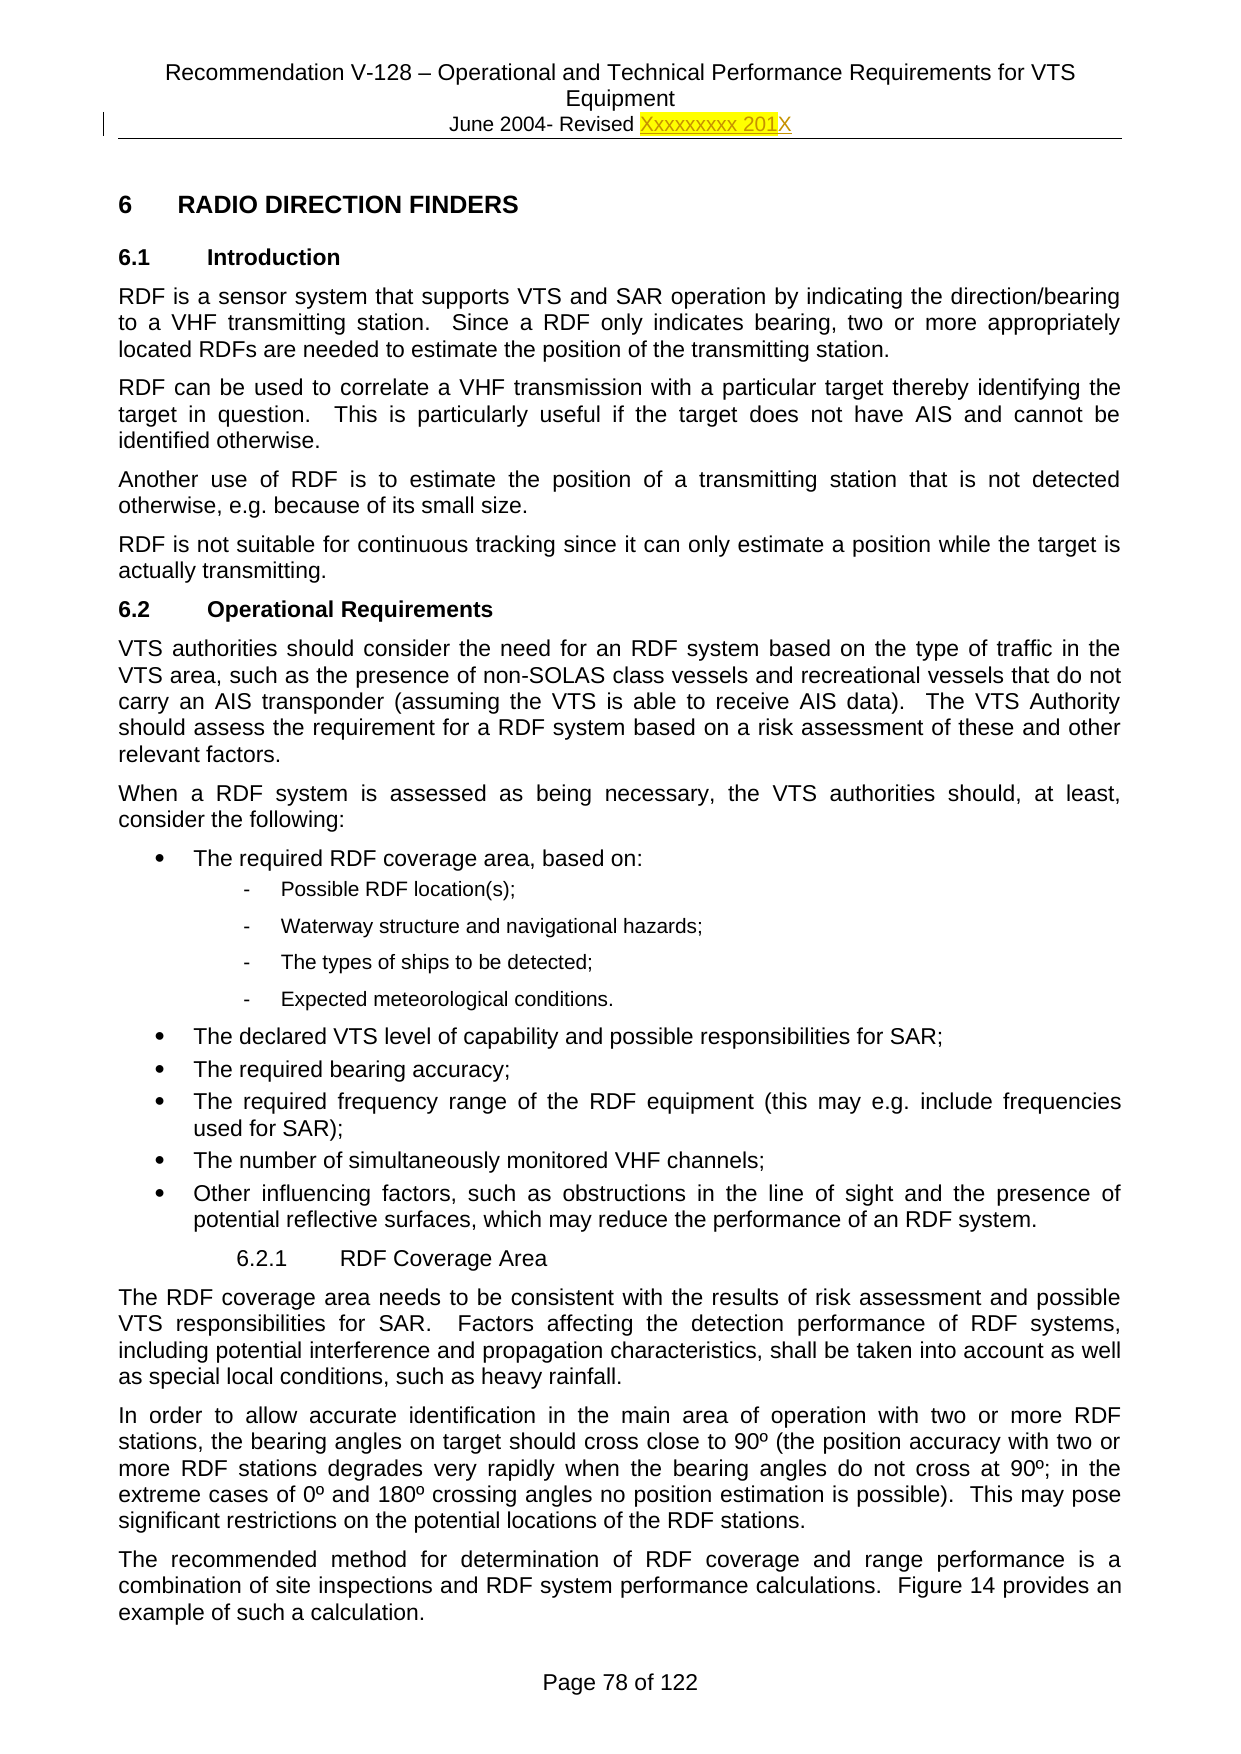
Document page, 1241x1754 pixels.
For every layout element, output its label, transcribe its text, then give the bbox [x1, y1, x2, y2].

text The number of simultaneously monitored VHF channels; [156, 1147, 1122, 1174]
text RDF is not suitable for continuous tracking since it can only estimate a position while the target is actually transmitting. [118, 531, 1122, 584]
text VTS authorities should consider the need for an RDF system based on the type of traffic in the VTS area, such as the presence of non-SOLAS class vessels and recreational vessels that do not carry an AIS transponder (assuming the VTS is able to receive AIS data). The VTS Authority should assess the requirement for a RDF system based on a risk assessment of these and other relevant factors. [118, 635, 1122, 767]
text The declared VTS level of capability and possible responsibilities for SAR; [156, 1023, 1122, 1049]
text The recommended method for determination of RDF coverage and range performance is a combination of site inspections and RDF system performance calculations. Figure 14 provides an example of such a calculation. [118, 1546, 1122, 1625]
subtitle Introduction [118, 244, 1122, 270]
text Another use of RDF is to estimate the position of a transmitting station that is not detected otherwise, e.g. because of its small size. [118, 466, 1122, 519]
text Waterway structure and navigational hazards; [243, 914, 1122, 938]
text When a RDF system is assessed as being necessary, the VTS authorities should, at least, consider the following: [118, 779, 1122, 832]
text In order to allow accurate identification in the main area of operation with two or more RDF stations, the bearing angles on target should cross close to 90º (the position accuracy with two or more RDF stations degrades very rapidly when the bearing angles do not cross at 90º; in the extreme cases of 0º and 180º crossing angles no position estimation is possible). This may pose significant restrictions on the potential locations of the RDF stations. [118, 1402, 1122, 1534]
text The required bearing accuracy; [156, 1056, 1122, 1082]
text The RDF coverage area needs to be consistent with the results of risk assessment and possible VTS responsibilities for SAR. Factors affecting the detection performance of RDF systems, including potential interference and propagation characteristics, shall be taken into account as well as special local conditions, such as heavy rainfall. [118, 1284, 1122, 1389]
text The required frequency range of the RDF equipment (this may e.g. include frequencies used for SAR); [156, 1088, 1122, 1141]
text The required RDF coverage area, based on: [156, 845, 1122, 871]
subtitle Radio Direction FINDERs [118, 190, 1122, 219]
text Other influencing factors, such as obstructions in the line of sight and the presence of potential reflective surfaces, which may reduce the performance of an RDF system. [156, 1180, 1122, 1233]
text RDF is a sensor system that supports VTS and SAR operation by indicating the direction/bearing to a VHF transmitting station. Since a RDF only indicates bearing, two or more appropriately located RDFs are needed to estimate the position of the transmitting station. [118, 283, 1122, 362]
subtitle Operational Requirements [118, 596, 1122, 623]
text Possible RDF location(s); [243, 877, 1122, 901]
text Expected meteorological conditions. [243, 987, 1122, 1011]
subtitle RDF Coverage Area [236, 1245, 1122, 1271]
text RDF can be used to correlate a VHF transmission with a particular target thereby identifying the target in question. This is particularly useful if the target does not have AIS and cannot be identified otherwise. [118, 374, 1122, 453]
text The types of ships to be detected; [243, 950, 1122, 974]
